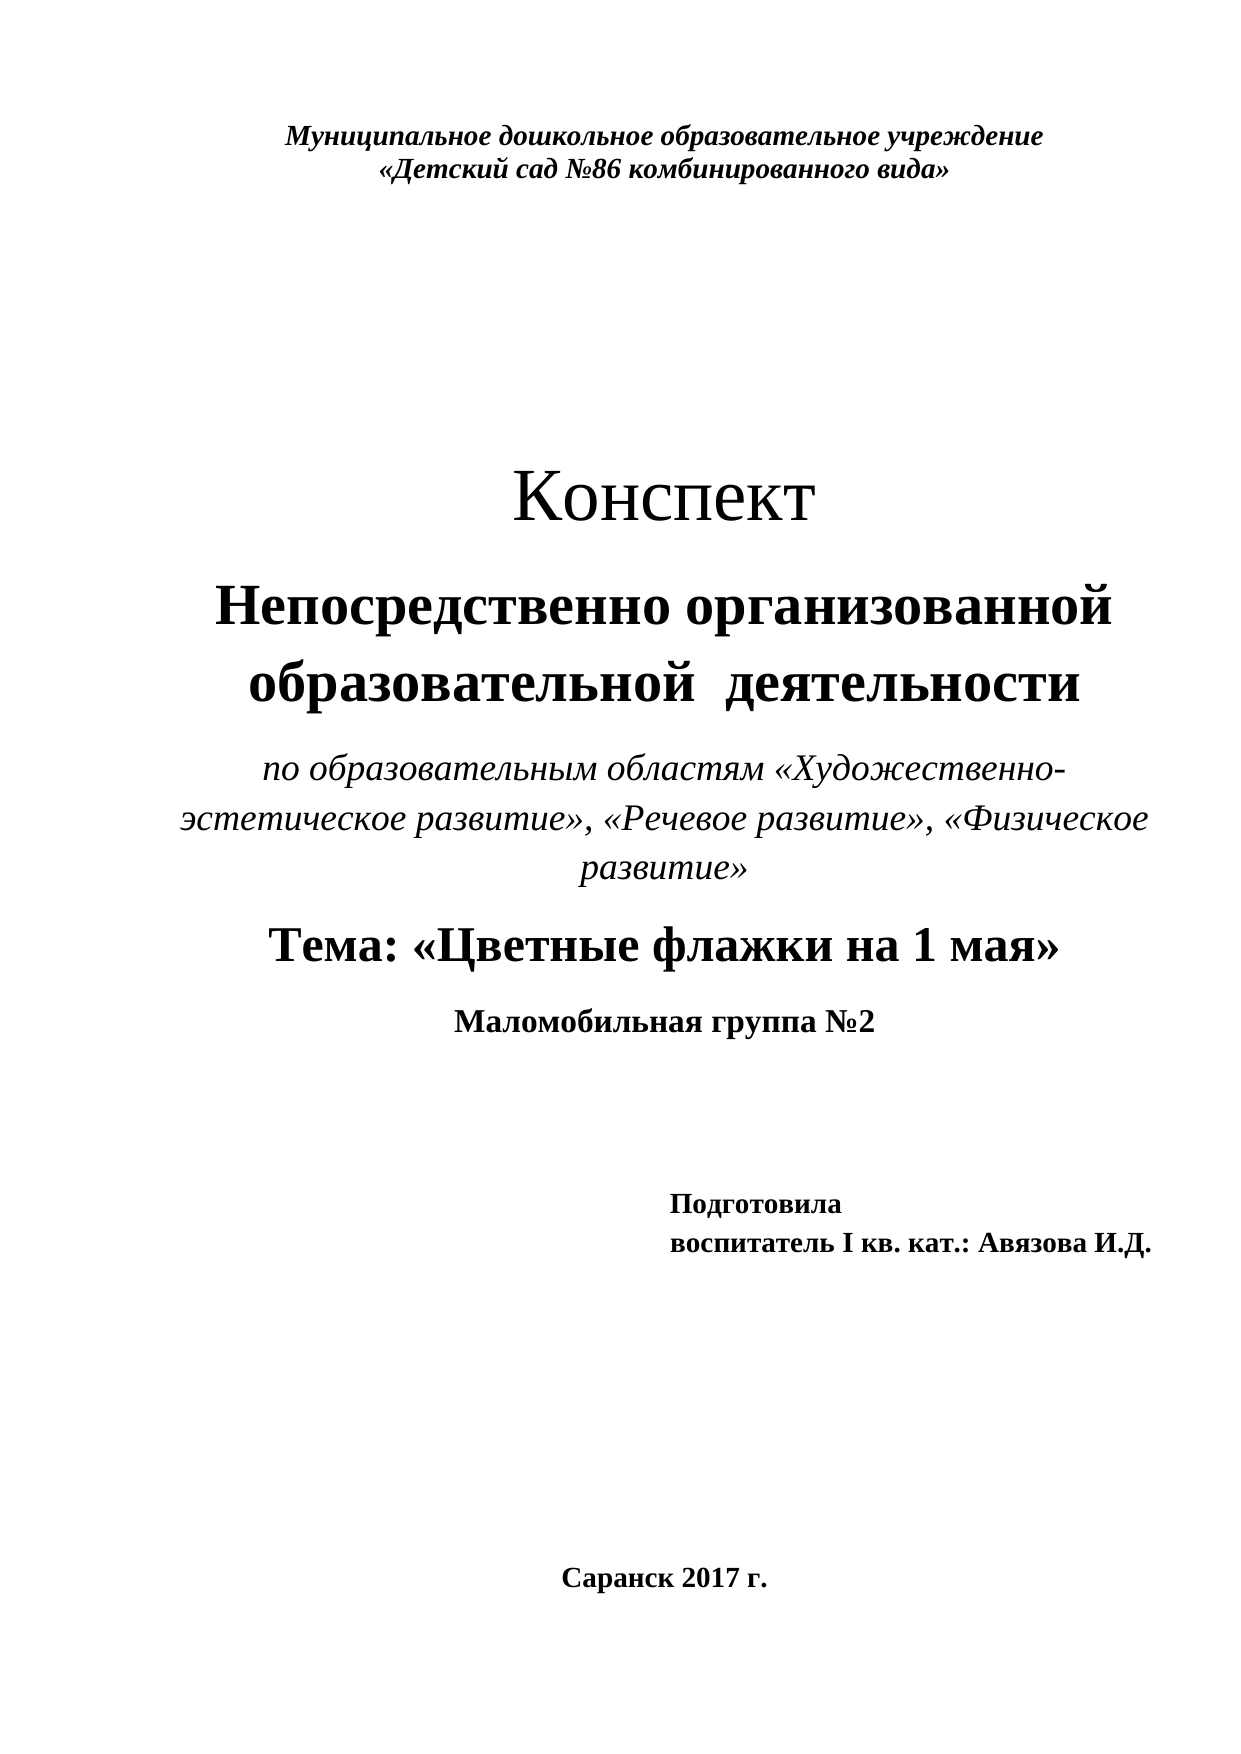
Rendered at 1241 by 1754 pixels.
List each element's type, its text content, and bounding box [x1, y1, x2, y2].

text Конспект [177, 450, 1152, 537]
text воспитатель I кв. кат.: Авязова И.Д. [177, 1225, 1152, 1259]
text Маломобильная группа №2 [177, 1002, 1152, 1040]
text Непосредственно организованной образовательной деятельности [177, 570, 1152, 714]
text Тема: «Цветные флажки на 1 мая» [177, 915, 1152, 972]
text Подготовила [177, 1187, 1152, 1220]
text «Детский сад №86 комбинированного вида» [177, 152, 1152, 185]
text Муниципальное дошкольное образовательное учреждение [177, 118, 1152, 152]
text Саранск 2017 г. [177, 1561, 1152, 1594]
text по образовательным областям «Художественно-эстетическое развитие», «Речевое развитие», «Физическое развитие» [177, 745, 1152, 888]
